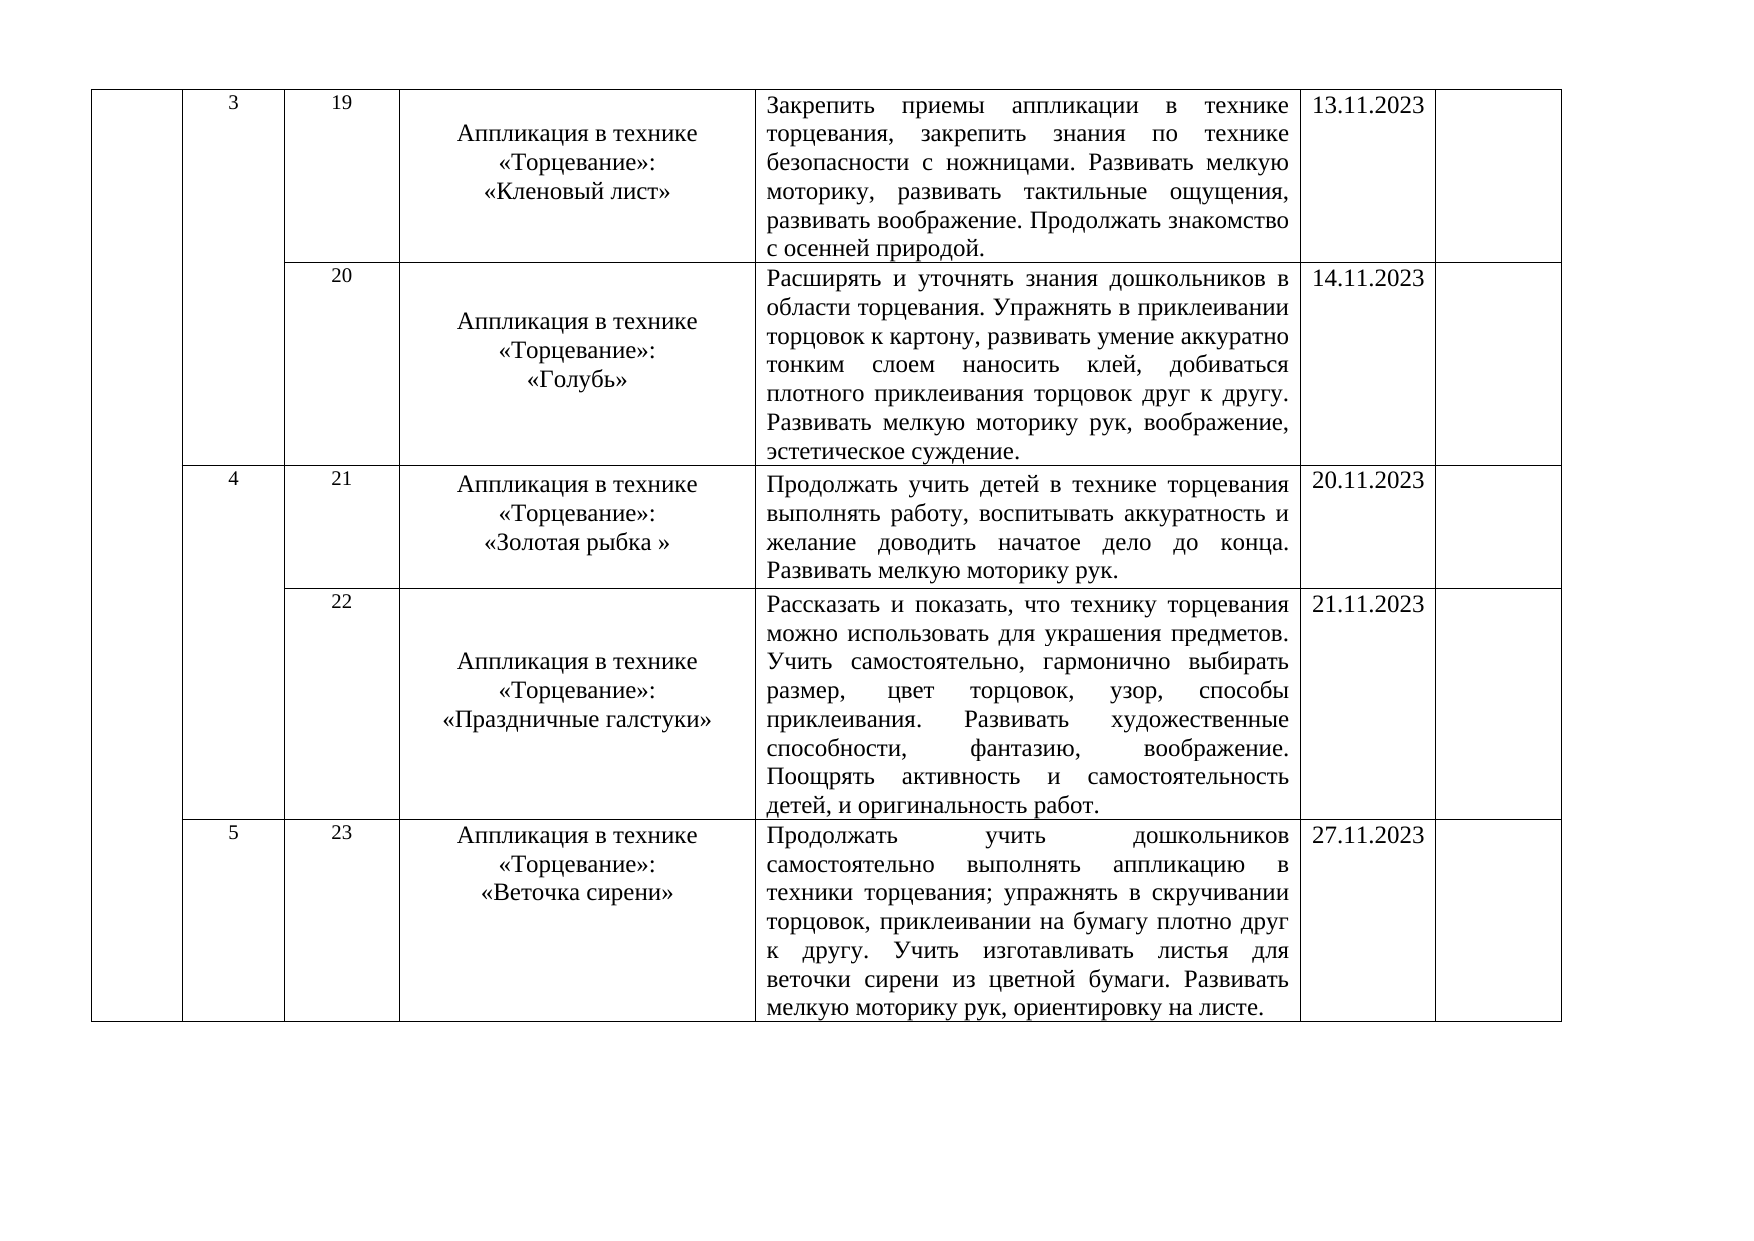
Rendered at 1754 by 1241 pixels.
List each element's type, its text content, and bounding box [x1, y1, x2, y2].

table_cell [1436, 589, 1561, 819]
table_cell Продолжать учить дошкольников самостоятельно выполнять аппликацию в техники торцевания; упражнять в скручивании торцовок, приклеивании на бумагу плотно друг к другу. Учить изготавливать листья для веточки сирени из цветной бумаги. Развивать мелкую моторику рук, ориентировку на листе. [756, 820, 1300, 1021]
table_cell 4 [183, 466, 284, 819]
table_cell Рассказать и показать, что технику торцевания можно использовать для украшения предметов. Учить самостоятельно, гармонично выбирать размер, цвет торцовок, узор, способы приклеивания. Развивать художественные способности, фантазию, воображение. Поощрять активность и самостоятельность детей, и оригинальность работ. [1100, 589, 1300, 819]
table_cell 5 [183, 820, 284, 1021]
table_cell 23 [285, 820, 399, 1021]
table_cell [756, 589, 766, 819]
table_cell 14.11.2023 [1301, 263, 1435, 464]
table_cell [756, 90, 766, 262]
table_cell 13.11.2023 [1301, 90, 1435, 262]
table_cell [1436, 820, 1561, 1021]
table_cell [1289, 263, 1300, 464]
table_cell 20 [285, 263, 399, 464]
table_cell [1436, 263, 1561, 464]
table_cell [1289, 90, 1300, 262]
table_cell [1436, 90, 1561, 262]
table_cell 21 [285, 466, 399, 588]
table_cell 21.11.2023 [1301, 589, 1435, 819]
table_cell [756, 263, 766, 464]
table_cell Аппликация в технике «Торцевание»: «Кленовый лист» [400, 90, 755, 262]
table_cell 20.11.2023 [1301, 466, 1435, 588]
table_cell Аппликация в технике «Торцевание»: «Веточка сирени» [400, 820, 755, 1021]
table_cell Аппликация в технике «Торцевание»: «Голубь» [400, 263, 755, 464]
table_cell 3 [183, 90, 284, 464]
table_cell Продолжать учить детей в технике торцевания выполнять работу, воспитывать аккуратность и желание доводить начатое дело до конца. Развивать мелкую моторику рук. [756, 466, 1300, 588]
table_cell [1436, 466, 1561, 588]
table_cell 19 [285, 90, 399, 262]
table_cell 22 [285, 589, 399, 819]
table_cell 27.11.2023 [1301, 820, 1435, 1021]
table_cell Аппликация в технике «Торцевание»: «Праздничные галстуки» [400, 589, 755, 819]
table_cell Аппликация в технике «Торцевание»: «Золотая рыбка » [400, 466, 755, 588]
